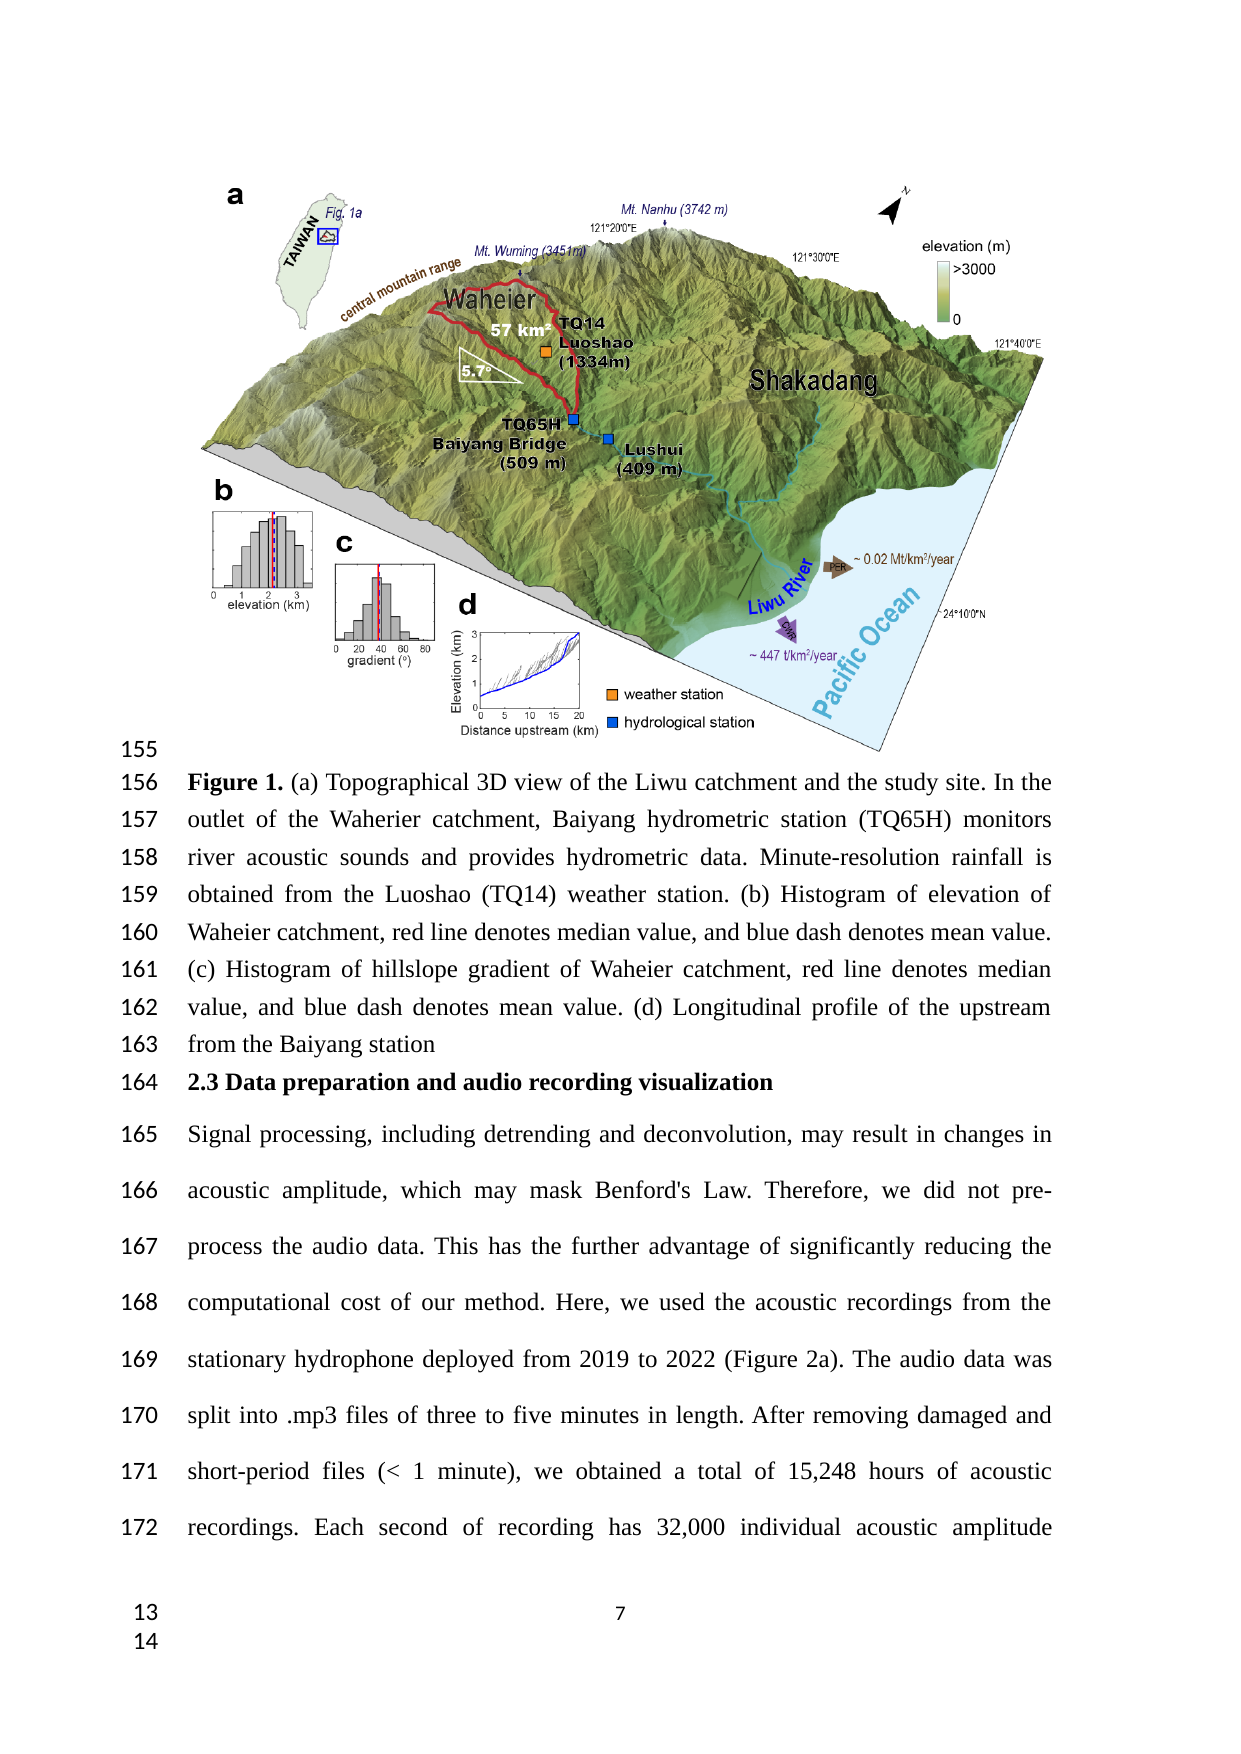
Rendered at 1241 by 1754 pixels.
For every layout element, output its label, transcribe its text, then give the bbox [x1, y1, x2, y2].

text Figure 1. (a) Topographical 3D view of the Liwu catchment and the study site. In the outlet of the Waherier catchment, Baiyang hydrometric station (TQ65H) monitors river acoustic sounds and provides hydrometric data. Minute-resolution rainfall is obtained from the Luoshao (TQ14) weather station. (b) Histogram of elevation of Waheier catchment, red line denotes median value, and blue dash denotes mean value. (c) Histogram of hillslope gradient of Waheier catchment, red line denotes median value, and blue dash denotes mean value. (d) Longitudinal profile of the upstream from the Baiyang station [187, 762, 1053, 1062]
list Data preparation and audio recording visualization [187, 1062, 1053, 1100]
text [187, 1114, 1053, 1546]
picture [192, 162, 1049, 758]
